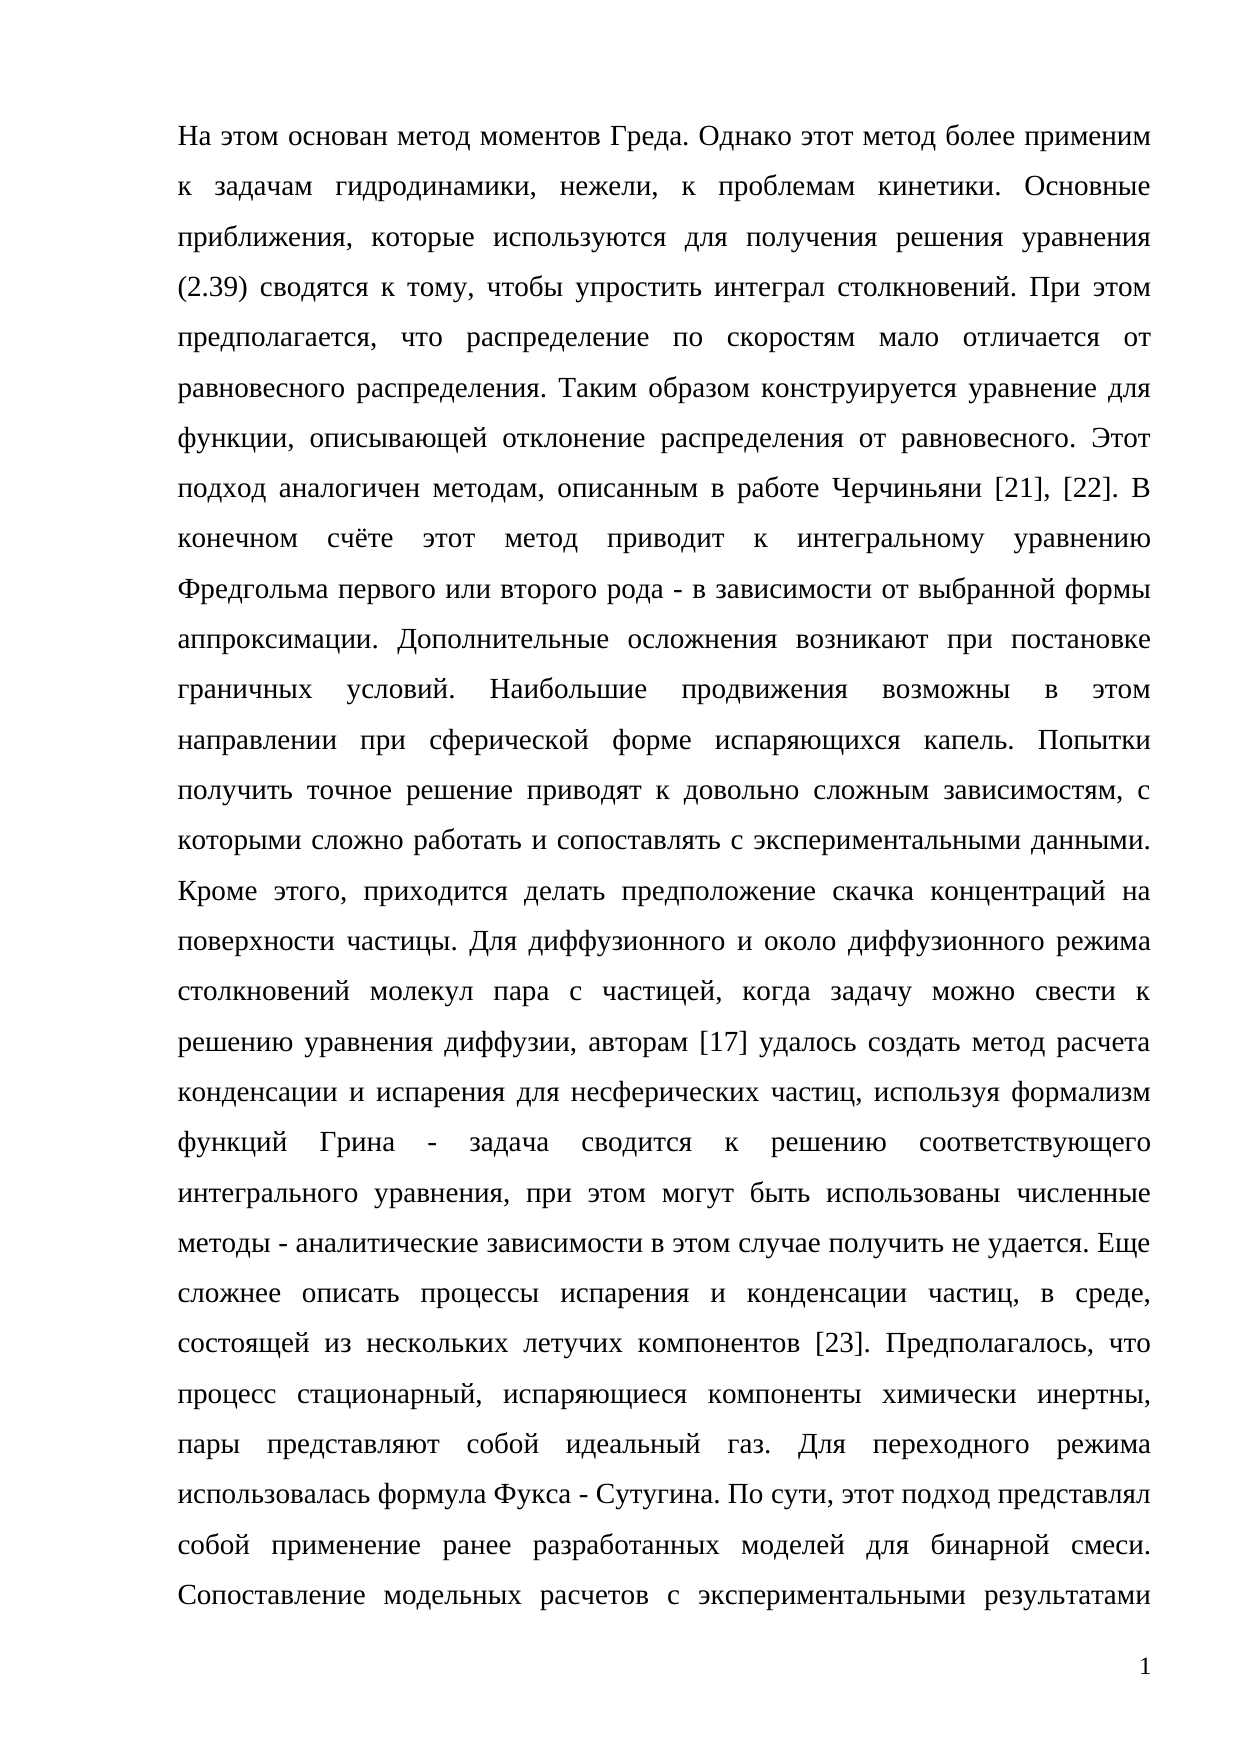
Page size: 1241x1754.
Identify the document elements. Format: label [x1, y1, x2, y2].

text [177, 118, 1152, 1611]
